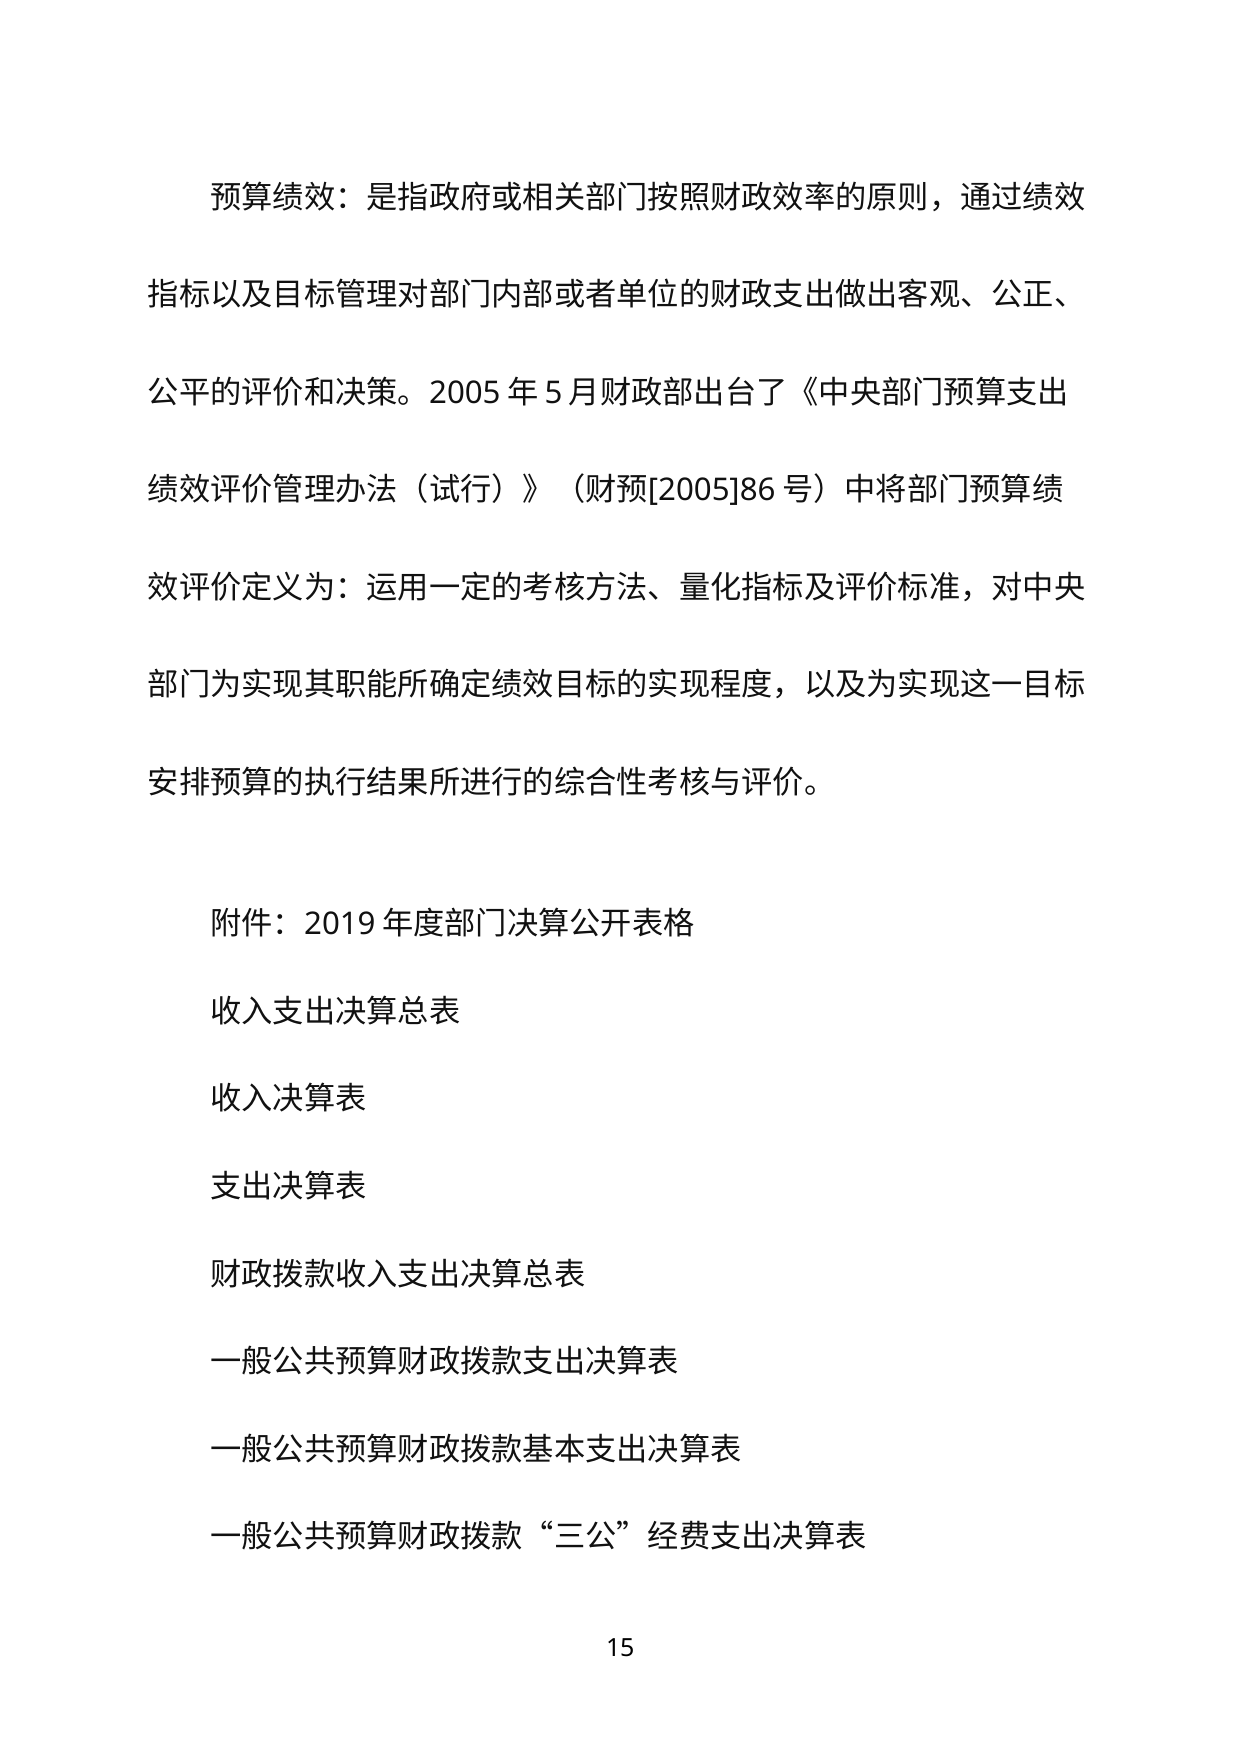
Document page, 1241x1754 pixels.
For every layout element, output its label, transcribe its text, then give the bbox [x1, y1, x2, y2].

text 财政拨款收入支出决算总表 [148, 1239, 1092, 1304]
text 收入支出决算总表 [148, 976, 1092, 1041]
text 一般公共预算财政拨款“三公”经费支出决算表 [148, 1502, 1092, 1567]
text 一般公共预算财政拨款支出决算表 [148, 1326, 1092, 1391]
text 预算绩效：是指政府或相关部门按照财政效率的原则，通过绩效指标以及目标管理对部门内部或者单位的财政支出做出客观、公正、公平的评价和决策。2005年5月财政部出台了《中央部门预算支出绩效评价管理办法（试行）》（财预[2005]86号）中将部门预算绩效评价定义为：运用一定的考核方法、量化指标及评价标准，对中央部门为实现其职能所确定绩效目标的实现程度，以及为实现这一目标安排预算的执行结果所进行的综合性考核与评价。 [148, 162, 1092, 812]
text 支出决算表 [148, 1151, 1092, 1216]
text 收入决算表 [148, 1064, 1092, 1129]
text 一般公共预算财政拨款基本支出决算表 [148, 1414, 1092, 1479]
text 附件：2019年度部门决算公开表格 [148, 888, 1092, 953]
